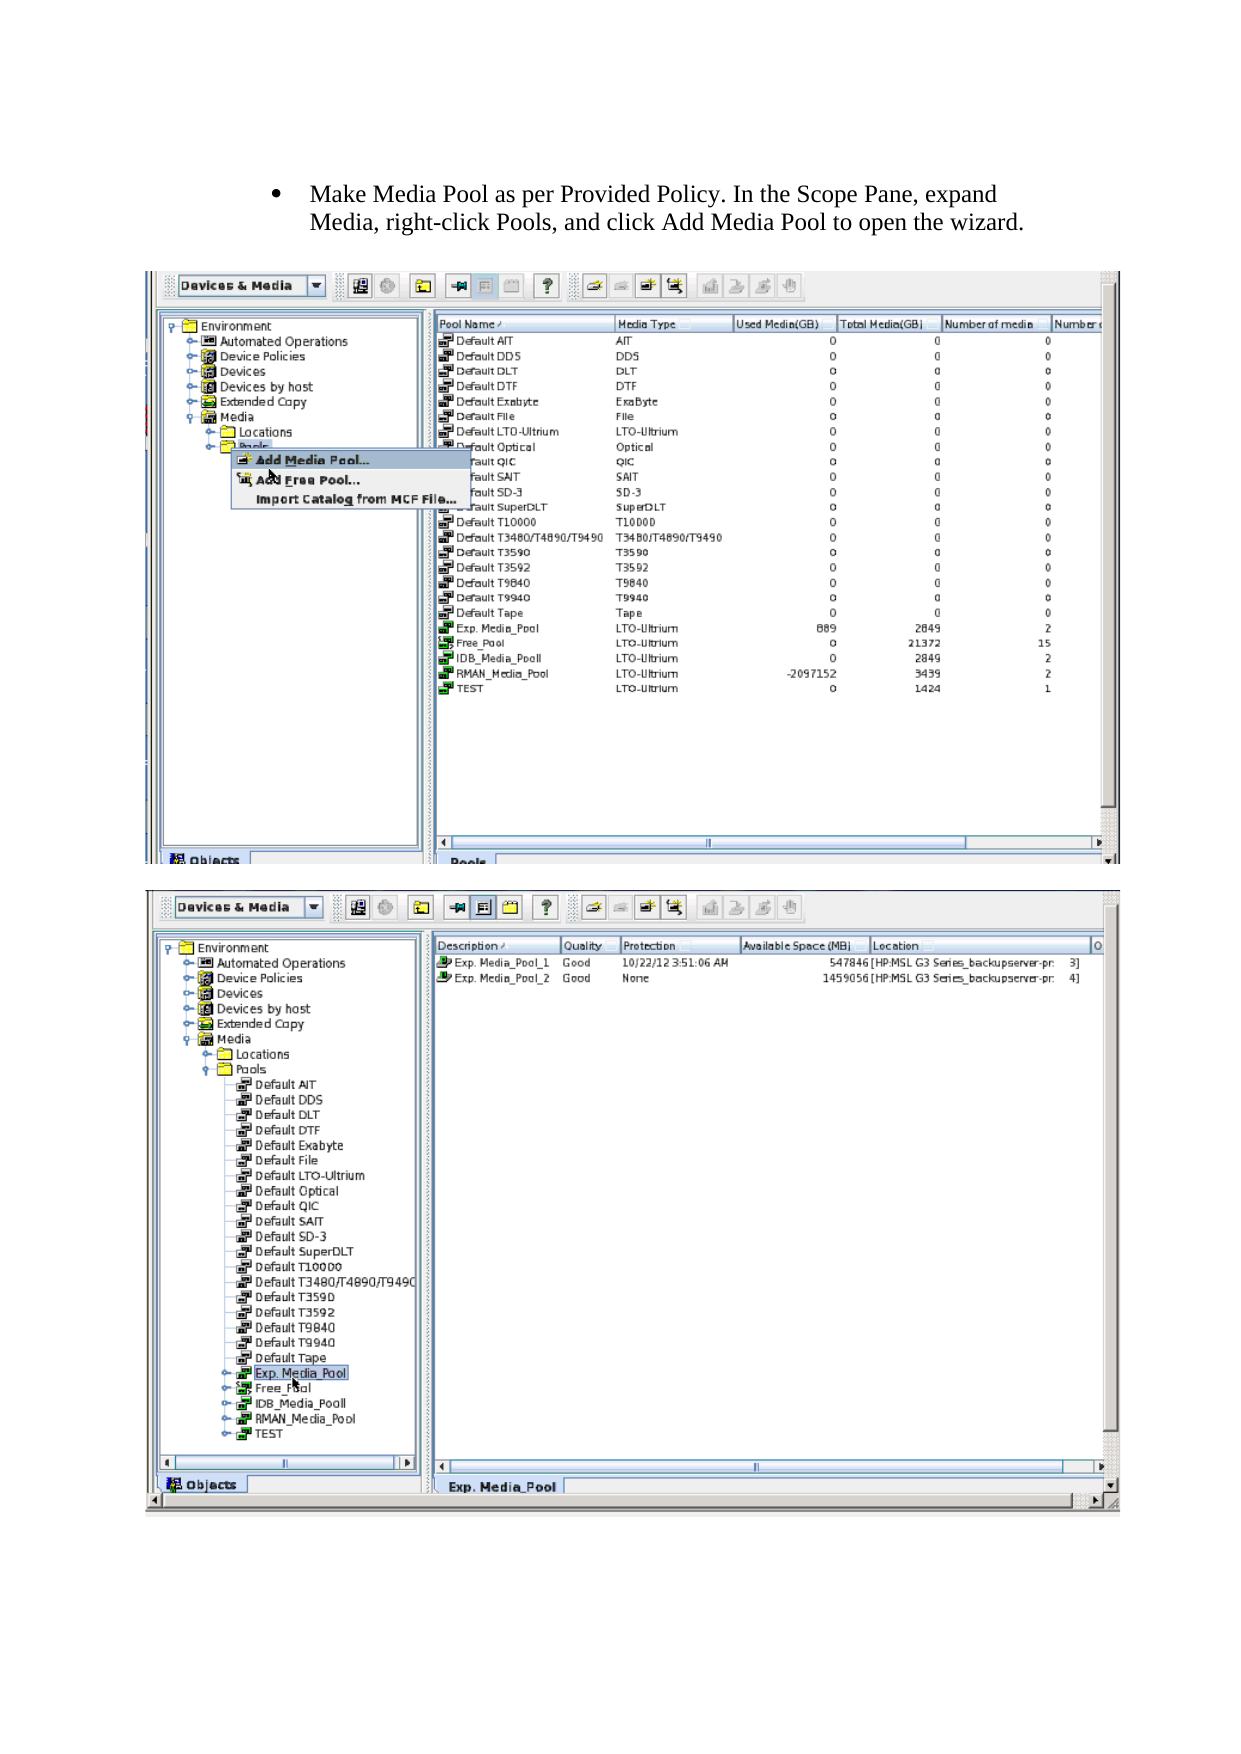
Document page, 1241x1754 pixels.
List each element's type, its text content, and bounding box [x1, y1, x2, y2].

picture [145, 890, 1121, 1517]
list Make Media Pool as per Provided Policy. In the Scope Pane, expand Media, right-click Pools, and click Add Media Pool to open the wizard. [272, 179, 1053, 236]
picture [145, 271, 1121, 864]
